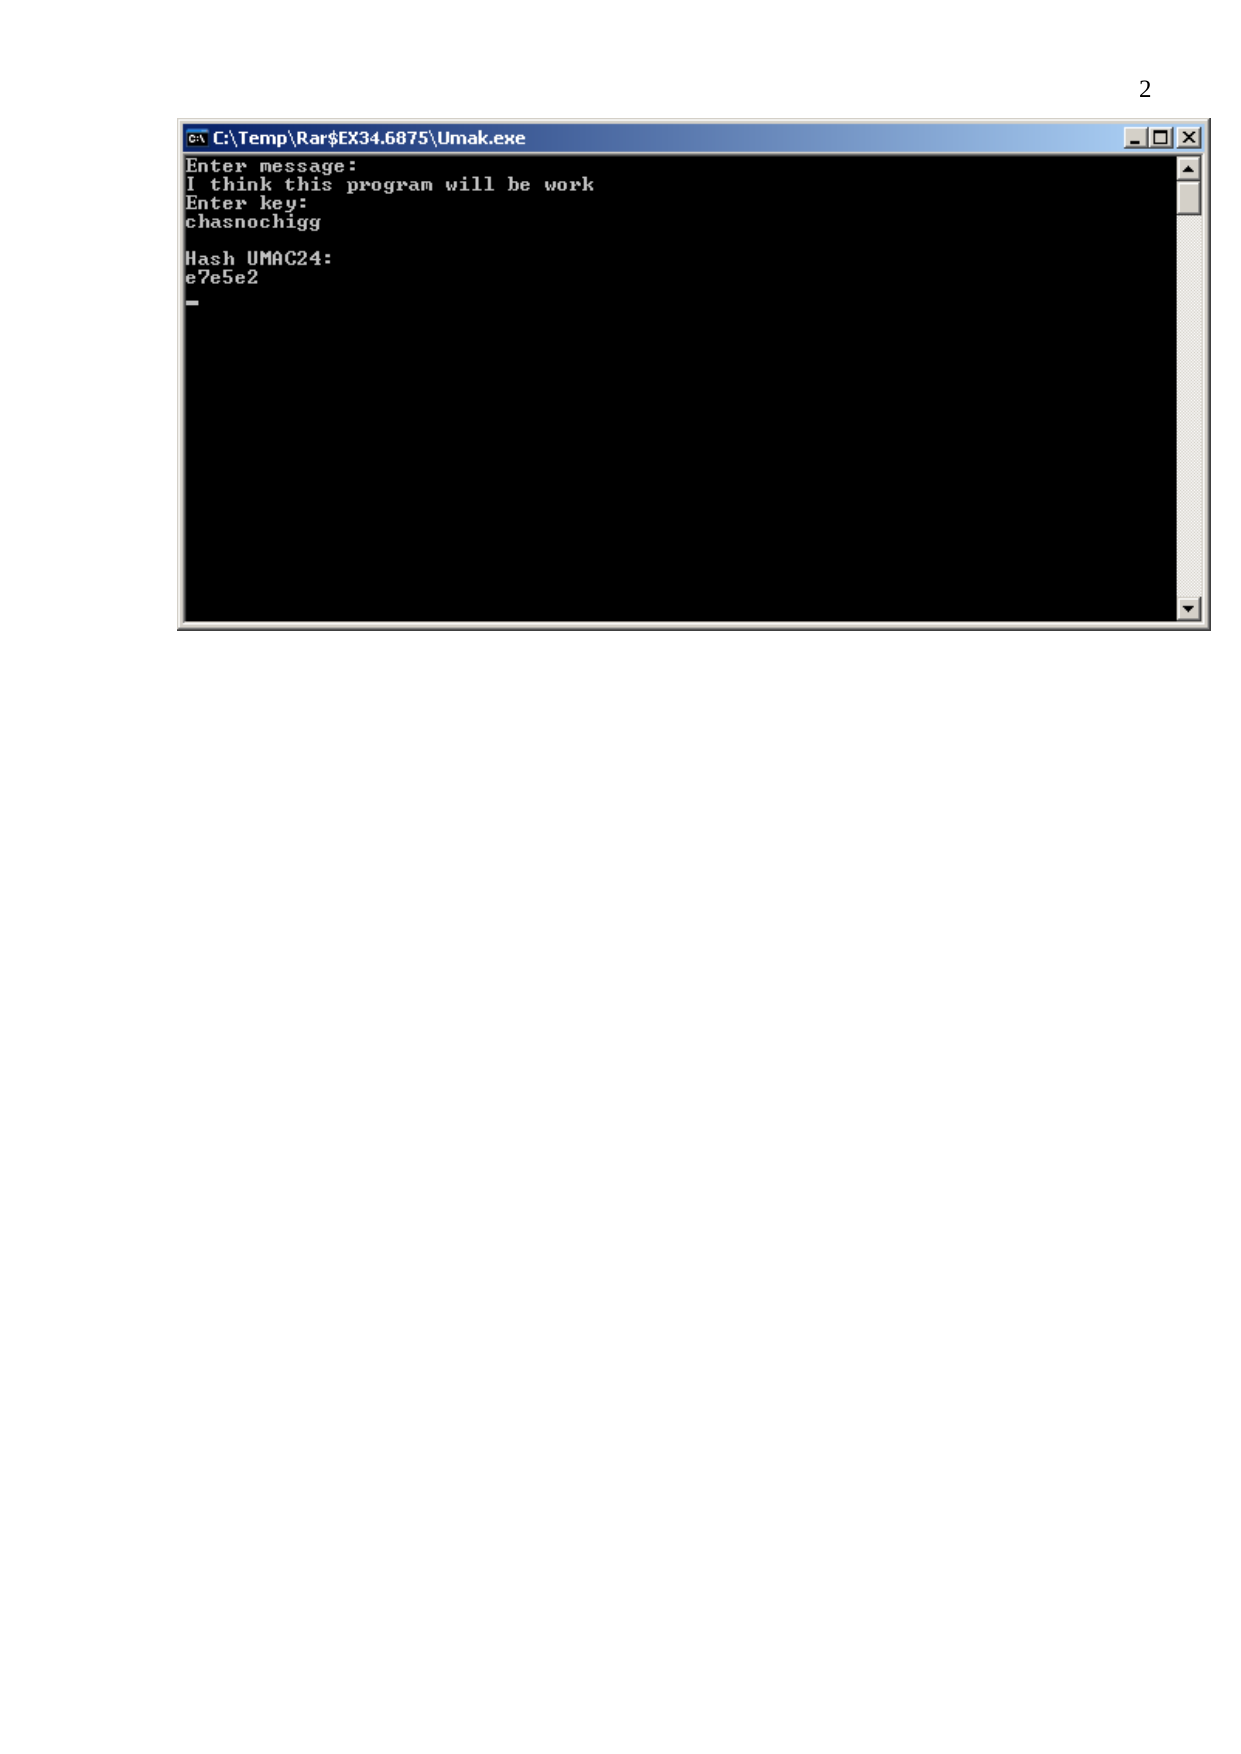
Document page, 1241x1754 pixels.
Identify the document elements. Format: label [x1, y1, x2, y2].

picture [177, 118, 1211, 631]
